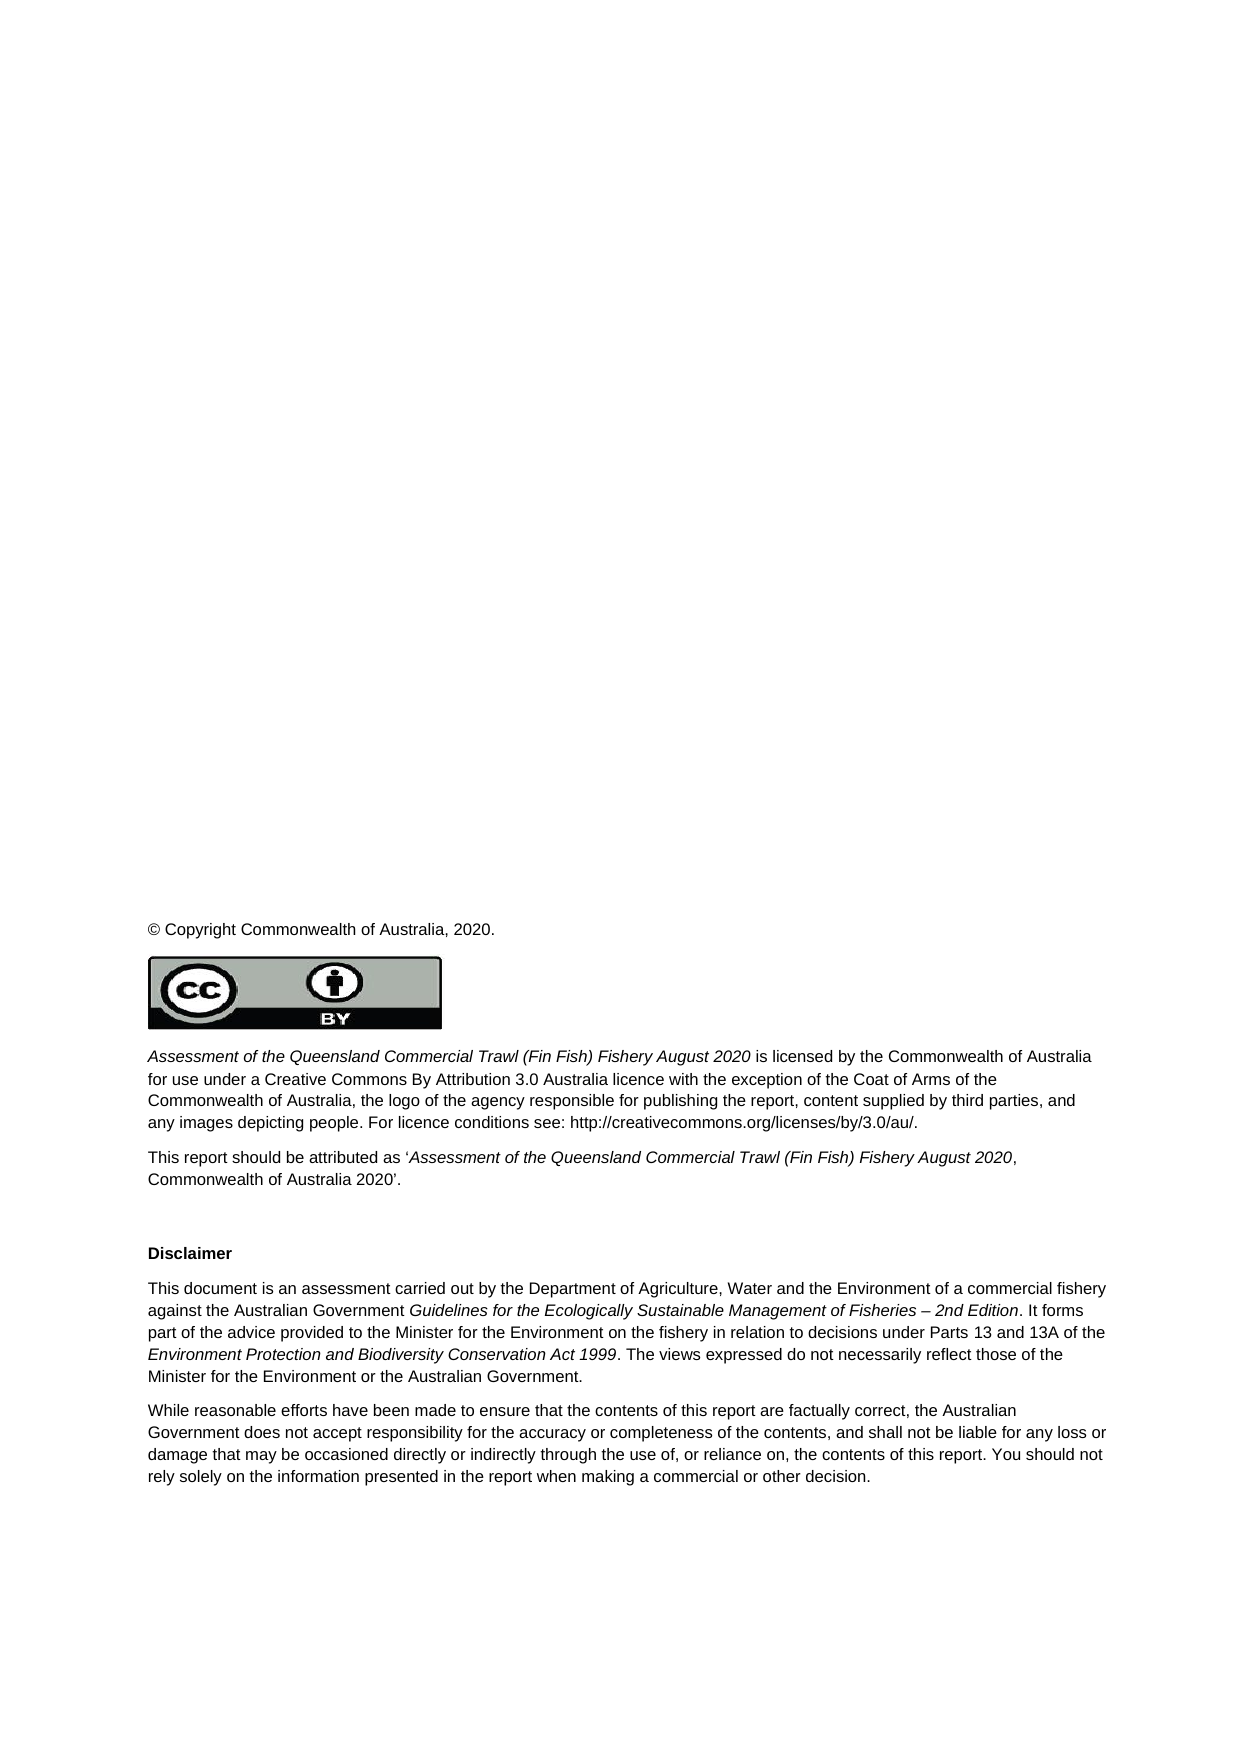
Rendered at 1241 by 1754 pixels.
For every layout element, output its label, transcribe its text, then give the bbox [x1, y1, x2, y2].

text This report should be attributed as ‘Assessment of the Queensland Commercial Trawl (Fin Fish) Fishery August 2020, Commonwealth of Australia 2020’. [148, 1148, 1107, 1189]
text Assessment of the Queensland Commercial Trawl (Fin Fish) Fishery August 2020 is licensed by the Commonwealth of Australia for use under a Creative Commons By Attribution 3.0 Australia licence with the exception of the Coat of Arms of the Commonwealth of Australia, the logo of the agency responsible for publishing the report, content supplied by third parties, and any images depicting people. For licence conditions see: http://creativecommons.org/licenses/by/3.0/au/. [148, 1047, 1107, 1132]
text © Copyright Commonwealth of Australia, 2020. [148, 920, 1107, 939]
text Disclaimer [148, 1244, 1107, 1263]
picture [147, 954, 445, 1030]
text This document is an assessment carried out by the Department of Agriculture, Water and the Environment of a commercial fishery against the Australian Government Guidelines for the Ecologically Sustainable Management of Fisheries – 2nd Edition. It forms part of the advice provided to the Minister for the Environment on the fishery in relation to decisions under Parts 13 and 13A of the Environment Protection and Biodiversity Conservation Act 1999. The views expressed do not necessarily reflect those of the Minister for the Environment or the Australian Government. [148, 1279, 1107, 1386]
text While reasonable efforts have been made to ensure that the contents of this report are factually correct, the Australian Government does not accept responsibility for the accuracy or completeness of the contents, and shall not be liable for any loss or damage that may be occasioned directly or indirectly through the use of, or reliance on, the contents of this report. You should not rely solely on the information presented in the report when making a commercial or other decision. [148, 1401, 1107, 1486]
